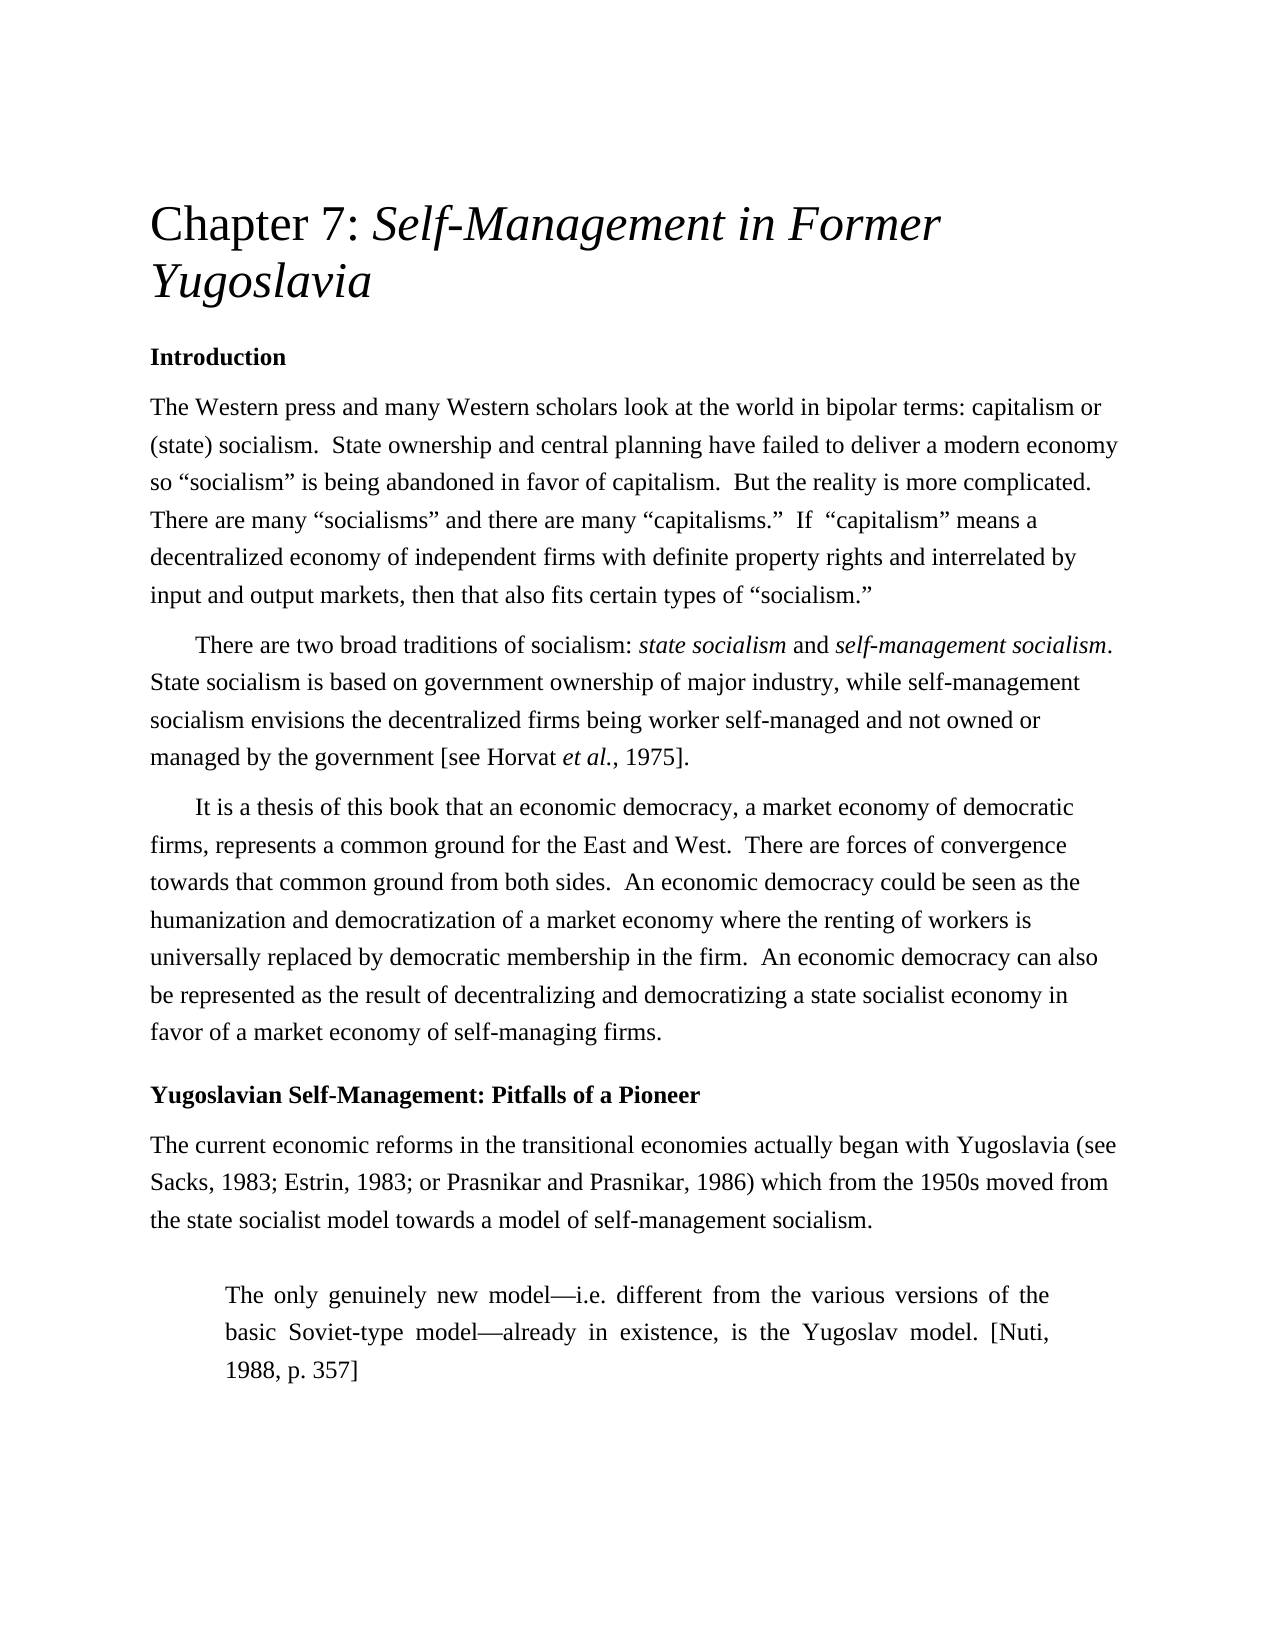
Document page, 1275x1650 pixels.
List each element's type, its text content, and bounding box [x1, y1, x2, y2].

text It is a thesis of this book that an economic democracy, a market economy of democratic firms, represents a common ground for the East and West. There are forces of convergence towards that common ground from both sides. An economic democracy could be seen as the humanization and democratization of a market economy where the renting of workers is universally replaced by democratic membership in the firm. An economic democracy can also be represented as the result of decentralizing and democratizing a state socialist economy in favor of a market economy of self-managing firms. [150, 784, 1125, 1046]
text The Western press and many Western scholars look at the world in bipolar terms: capitalism or (state) socialism. State ownership and central planning have failed to deliver a modern economy so “socialism” is being abandoned in favor of capitalism. But the reality is more complicated. There are many “socialisms” and there are many “capitalisms.” If “capitalism” means a decentralized economy of independent firms with definite property rights and interrelated by input and output markets, then that also fits certain types of “socialism.” [150, 384, 1125, 609]
text There are two broad traditions of socialism: state socialism and self-management socialism. State socialism is based on government ownership of major industry, while self-management socialism envisions the decentralized firms being worker self-managed and not owned or managed by the government [see Horvat et al., 1975]. [150, 621, 1125, 771]
subtitle Introduction [150, 334, 1125, 371]
subtitle Yugoslavian Self-Management: Pitfalls of a Pioneer [150, 1071, 1125, 1109]
subtitle Chapter 7: Self-Management in Former Yugoslavia [150, 194, 1125, 309]
text The only genuinely new model—i.e. different from the various versions of the basic Soviet-type model—already in existence, is the Yugoslav model. [Nuti, 1988, p. 357] [225, 1271, 1050, 1384]
text The current economic reforms in the transitional economies actually began with Yugoslavia (see Sacks, 1983; Estrin, 1983; or Prasnikar and Prasnikar, 1986) which from the 1950s moved from the state socialist model towards a model of self-management socialism. [150, 1121, 1125, 1234]
